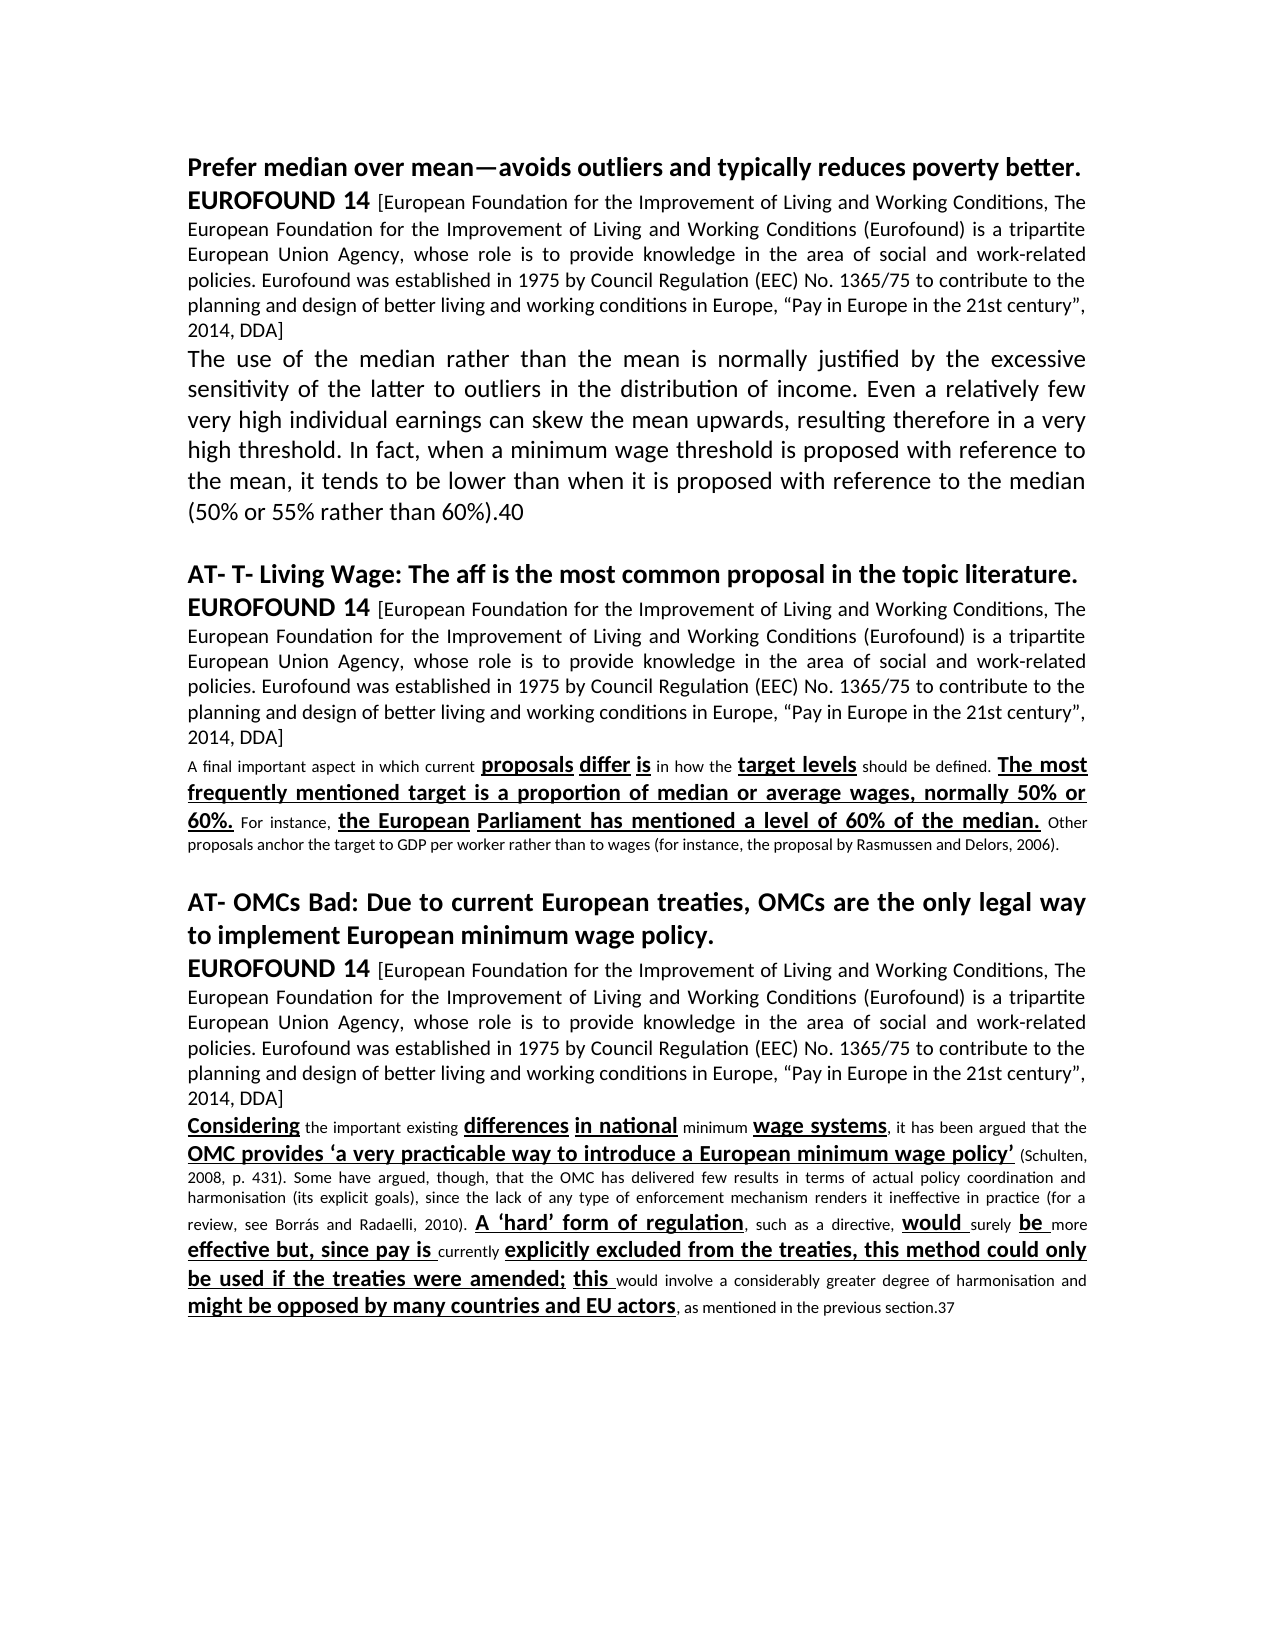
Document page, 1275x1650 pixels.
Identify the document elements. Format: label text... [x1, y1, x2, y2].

text A final important aspect in which current proposals differ is in how the target levels should be defined. The most frequently mentioned target is a proportion of median or average wages, normally 50% or 60%. For instance, the European Parliament has mentioned a level of 60% of the median. Other proposals anchor the target to GDP per worker rather than to wages (for instance, the proposal by Rasmussen and Delors, 2006). [187, 750, 1087, 802]
subtitle AT- OMCs Bad: Due to current European treaties, OMCs are the only legal way to implement European minimum wage policy. [187, 885, 1087, 951]
subtitle Prefer median over mean—avoids outliers and typically reduces poverty better. [187, 150, 1087, 183]
text The use of the median rather than the mean is normally justified by the excessive sensitivity of the latter to outliers in the distribution of income. Even a relatively few very high individual earnings can skew the mean upwards, resulting therefore in a very high threshold. In fact, when a minimum wage threshold is proposed with reference to the mean, it tends to be lower than when it is proposed with reference to the median (50% or 55% rather than 60%).40 [187, 343, 1087, 526]
text A final important aspect in which current proposals differ is in how the target levels should be defined. The most frequently mentioned target is a proportion of median or average wages, normally 50% or 60%. For instance, the European Parliament has mentioned a level of 60% of the median. Other proposals anchor the target to GDP per worker rather than to wages (for instance, the proposal by Rasmussen and Delors, 2006). [187, 803, 1087, 854]
text Considering the important existing differences in national minimum wage systems, it has been argued that the OMC provides ‘a very practicable way to introduce a European minimum wage policy’ (Schulten, 2008, p. 431). Some have argued, though, that the OMC has delivered few results in terms of actual policy coordination and harmonisation (its explicit goals), since the lack of any type of enforcement mechanism renders it ineffective in practice (for a review, see Borrás and Radaelli, 2010). A ‘hard’ form of regulation, such as a directive, would surely be more effective but, since pay is currently explicitly excluded from the treaties, this method could only be used if the treaties were amended; this would involve a considerably greater degree of harmonisation and might be opposed by many countries and EU actors, as mentioned in the previous section.37 [187, 1111, 1087, 1320]
subtitle AT- T- Living Wage: The aff is the most common proposal in the topic literature. [187, 557, 1087, 590]
